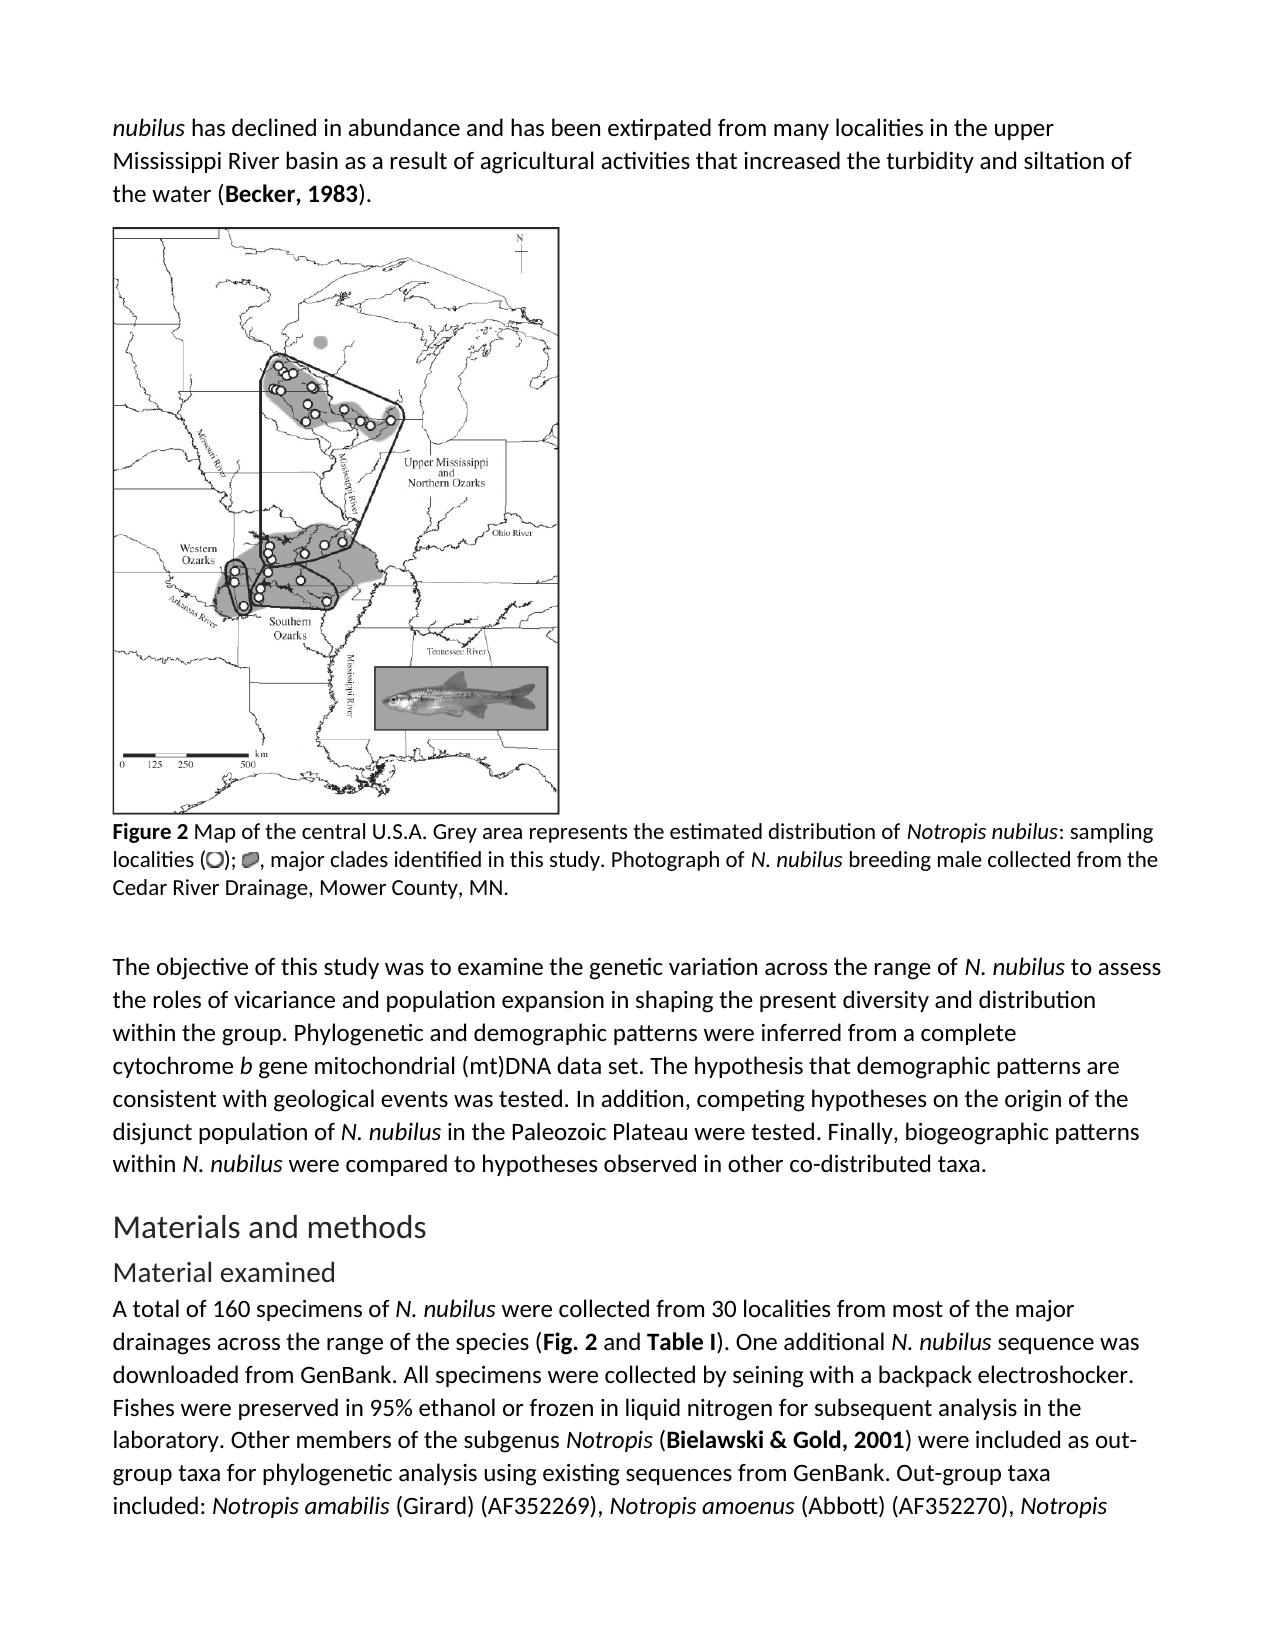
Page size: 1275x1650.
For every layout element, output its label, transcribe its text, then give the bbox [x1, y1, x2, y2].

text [112, 112, 1162, 209]
picture [206, 852, 224, 868]
text Figure 2 Map of the central U.S.A. Grey area represents the estimated distribution of Notropis nubilus: sampling localities (); , major clades identified in this study. Photograph of N. nubilus breeding male collected from the Cedar River Drainage, Mower County, MN. [112, 817, 1162, 901]
picture [241, 852, 260, 868]
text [112, 1293, 1162, 1521]
picture [112, 227, 563, 818]
subtitle Material examined [112, 1254, 1162, 1290]
text The objective of this study was to examine the genetic variation across the range of N. nubilus to assess the roles of vicariance and population expansion in shaping the present diversity and distribution within the group. Phylogenetic and demographic patterns were inferred from a complete cytochrome b gene mitochondrial (mt)DNA data set. The hypothesis that demographic patterns are consistent with geological events was tested. In addition, competing hypotheses on the origin of the disjunct population of N. nubilus in the Paleozoic Plateau were tested. Finally, biogeographic patterns within N. nubilus were compared to hypotheses observed in other co-distributed taxa. [112, 951, 1162, 1179]
subtitle Materials and methods [112, 1206, 1162, 1247]
